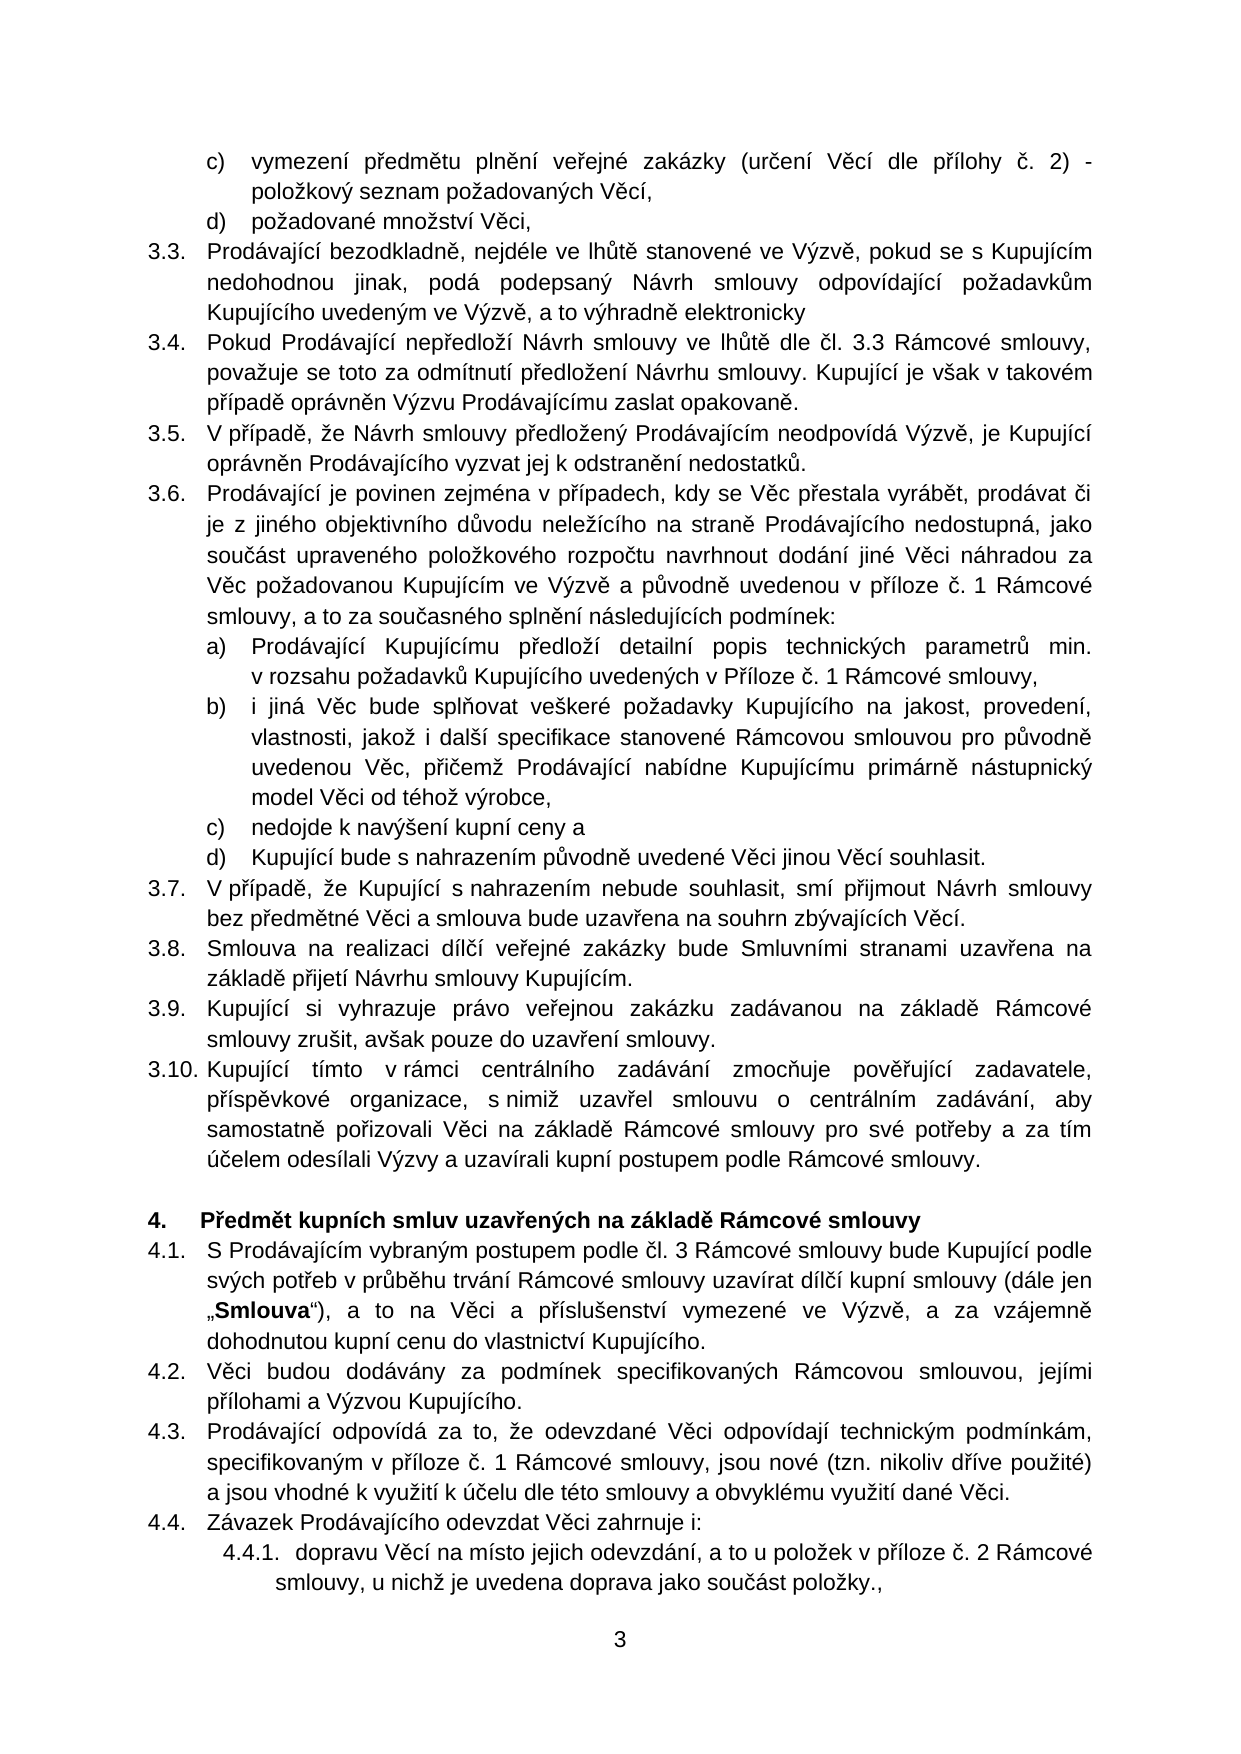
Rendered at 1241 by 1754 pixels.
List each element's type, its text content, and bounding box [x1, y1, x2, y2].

list Prodávající je povinen zejména v případech, kdy se Věc přestala vyrábět, prodávat či je z jiného objektivního důvodu neležícího na straně Prodávajícího nedostupná, jako součást upraveného položkového rozpočtu navrhnout dodání jiné Věci náhradou za Věc požadovanou Kupujícím ve Výzvě a původně uvedenou v příloze č. 1 Rámcové smlouvy, a to za současného splnění následujících podmínek: [148, 480, 1093, 629]
list V případě, že Návrh smlouvy předložený Prodávajícím neodpovídá Výzvě, je Kupující oprávněn Prodávajícího vyzvat jej k odstranění nedostatků. [148, 419, 1093, 476]
list nedojde k navýšení kupní ceny a [206, 814, 1093, 841]
list S Prodávajícím vybraným postupem podle čl. 3 Rámcové smlouvy bude Kupující podle svých potřeb v průběhu trvání Rámcové smlouvy uzavírat dílčí kupní smlouvy (dále jen „Smlouva“), a to na Věci a příslušenství vymezené ve Výzvě, a za vzájemně dohodnutou kupní cenu do vlastnictví Kupujícího. [148, 1237, 1093, 1354]
list Kupující tímto v rámci centrálního zadávání zmocňuje pověřující zadavatele, příspěvkové organizace, s nimiž uzavřel smlouvu o centrálním zadávání, aby samostatně pořizovali Věci na základě Rámcové smlouvy pro své potřeby a za tím účelem odesílali Výzvy a uzavírali kupní postupem podle Rámcové smlouvy. [148, 1056, 1093, 1173]
list Věci budou dodávány za podmínek specifikovaných Rámcovou smlouvou, jejími přílohami a Výzvou Kupujícího. [148, 1358, 1093, 1414]
list Pokud Prodávající nepředloží Návrh smlouvy ve lhůtě dle čl. 3.3 Rámcové smlouvy, považuje se toto za odmítnutí předložení Návrhu smlouvy. Kupující je však v takovém případě oprávněn Výzvu Prodávajícímu zaslat opakovaně. [148, 329, 1093, 416]
list Prodávající Kupujícímu předloží detailní popis technických parametrů min. v rozsahu požadavků Kupujícího uvedených v Příloze č. 1 Rámcové smlouvy, [206, 633, 1093, 689]
list Kupující bude s nahrazením původně uvedené Věci jinou Věcí souhlasit. [206, 844, 1093, 871]
list Kupující si vyhrazuje právo veřejnou zakázku zadávanou na základě Rámcové smlouvy zrušit, avšak pouze do uzavření smlouvy. [148, 995, 1093, 1052]
list Předmět kupních smluv uzavřených na základě Rámcové smlouvy [148, 1207, 1093, 1233]
list Smlouva na realizaci dílčí veřejné zakázky bude Smluvními stranami uzavřena na základě přijetí Návrhu smlouvy Kupujícím. [148, 935, 1093, 992]
list Prodávající bezodkladně, nejdéle ve lhůtě stanovené ve Výzvě, pokud se s Kupujícím nedohodnou jinak, podá podepsaný Návrh smlouvy odpovídající požadavkům Kupujícího uvedeným ve Výzvě, a to výhradně elektronicky [148, 238, 1093, 325]
list Závazek Prodávajícího odevzdat Věci zahrnuje i: [148, 1509, 1093, 1535]
list V případě, že Kupující s nahrazením nebude souhlasit, smí přijmout Návrh smlouvy bez předmětné Věci a smlouva bude uzavřena na souhrn zbývajících Věcí. [148, 874, 1093, 931]
list dopravu Věcí na místo jejich odevzdání, a to u položek v příloze č. 2 Rámcové smlouvy, u nichž je uvedena doprava jako součást položky., [223, 1539, 1093, 1596]
list Prodávající odpovídá za to, že odevzdané Věci odpovídají technickým podmínkám, specifikovaným v příloze č. 1 Rámcové smlouvy, jsou nové (tzn. nikoliv dříve použité) a jsou vhodné k využití k účelu dle této smlouvy a obvyklému využití dané Věci. [148, 1418, 1093, 1505]
list i jiná Věc bude splňovat veškeré požadavky Kupujícího na jakost, provedení, vlastnosti, jakož i další specifikace stanovené Rámcovou smlouvou pro původně uvedenou Věc, přičemž Prodávající nabídne Kupujícímu primárně nástupnický model Věci od téhož výrobce, [206, 693, 1093, 810]
list vymezení předmětu plnění veřejné zakázky (určení Věcí dle přílohy č. 2) - položkový seznam požadovaných Věcí, [206, 148, 1093, 204]
list požadované množství Věci, [206, 208, 1093, 234]
